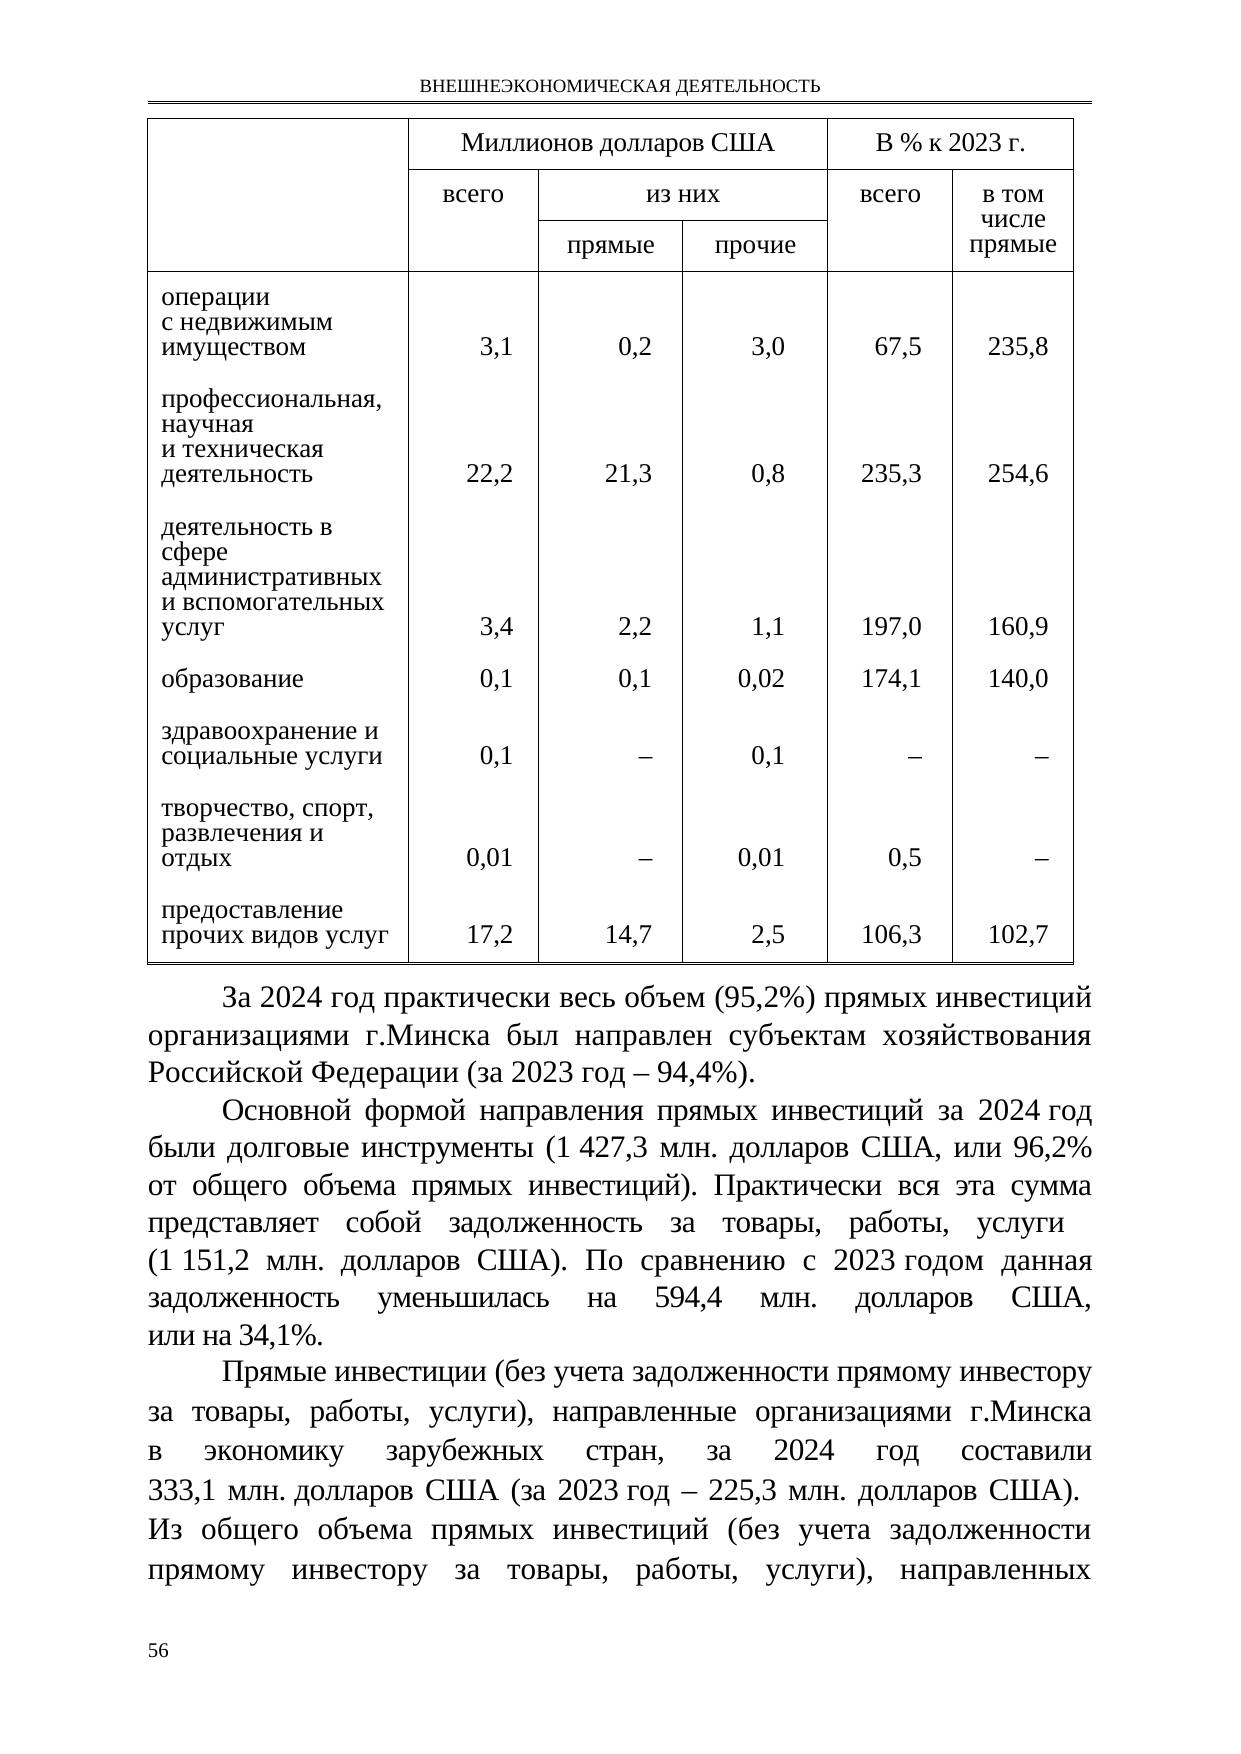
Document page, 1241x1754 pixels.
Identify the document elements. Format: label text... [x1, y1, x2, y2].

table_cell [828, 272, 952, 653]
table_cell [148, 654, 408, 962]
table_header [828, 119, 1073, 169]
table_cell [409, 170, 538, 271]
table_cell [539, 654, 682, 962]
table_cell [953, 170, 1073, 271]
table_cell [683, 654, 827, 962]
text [148, 1352, 1092, 1586]
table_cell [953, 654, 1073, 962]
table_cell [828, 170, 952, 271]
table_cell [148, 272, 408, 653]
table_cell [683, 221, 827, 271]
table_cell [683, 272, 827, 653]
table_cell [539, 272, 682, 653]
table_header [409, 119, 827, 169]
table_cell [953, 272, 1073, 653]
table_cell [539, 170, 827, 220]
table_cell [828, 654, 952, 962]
text За 2024 год практически весь объем (95,2%) прямых инвестиций организациями г.Минска был направлен субъектам хозяйствования Российской Федерации (за 2023 год – 94,4%). [148, 977, 1092, 1090]
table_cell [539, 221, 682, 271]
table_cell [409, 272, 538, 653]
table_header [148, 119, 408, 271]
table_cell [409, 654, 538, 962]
text Основной формой направления прямых инвестиций за 2024 год были долговые инструменты (1 427,3 млн. долларов США, или 96,2% от общего объема прямых инвестиций). Практически вся эта сумма представляет собой задолженность за товары, работы, услуги (1 151,2 млн. долларов США). По сравнению с 2023 годом данная задолженность уменьшилась на 594,4 млн. долларов США, или на 34,1%. [148, 1090, 1092, 1352]
